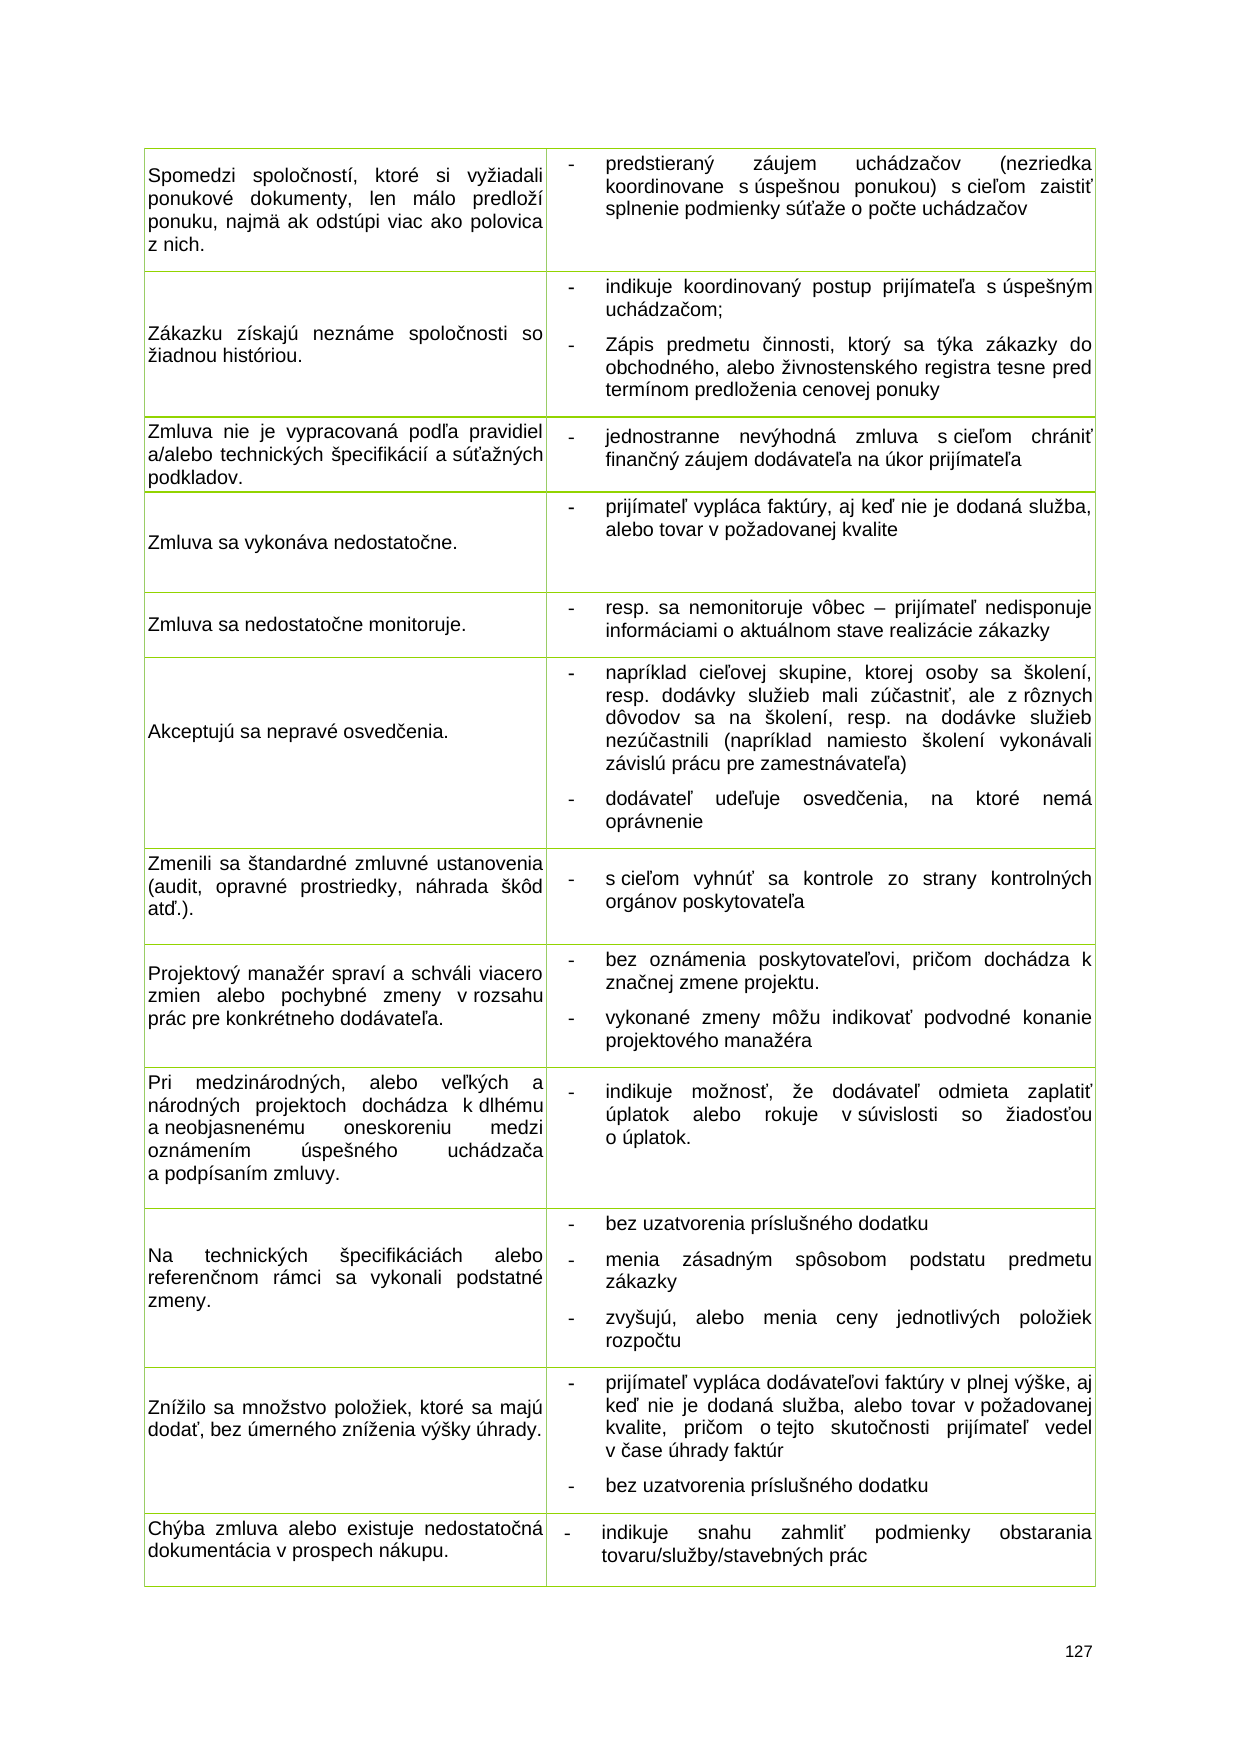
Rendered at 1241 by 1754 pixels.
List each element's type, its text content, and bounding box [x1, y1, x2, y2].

table_cell Znížilo sa množstvo položiek, ktoré sa majú dodať, bez úmerného zníženia výšky úhrady. [145, 1368, 546, 1512]
table_cell indikuje snahu zahmliť podmienky obstarania tovaru/služby/stavebných prác [547, 1514, 1095, 1586]
table_cell napríklad cieľovej skupine, ktorej osoby sa školení, resp. dodávky služieb mali zúčastniť, ale z rôznych dôvodov sa na školení, resp. na dodávke služieb nezúčastnili (napríklad namiesto školení vykonávali závislú prácu pre zamestnávateľa) dodávateľ udeľuje osvedčenia, na ktoré nemá oprávnenie [547, 658, 1095, 848]
table_cell jednostranne nevýhodná zmluva s cieľom chrániť finančný záujem dodávateľa na úkor prijímateľa [547, 418, 1095, 491]
table_cell prijímateľ vypláca faktúry, aj keď nie je dodaná služba, alebo tovar v požadovanej kvalite [547, 493, 1095, 592]
table_cell bez uzatvorenia príslušného dodatku menia zásadným spôsobom podstatu predmetu zákazky zvyšujú, alebo menia ceny jednotlivých položiek rozpočtu [547, 1209, 1095, 1367]
table_cell prijímateľ vypláca dodávateľovi faktúry v plnej výške, aj keď nie je dodaná služba, alebo tovar v požadovanej kvalite, pričom o tejto skutočnosti prijímateľ vedel v čase úhrady faktúr bez uzatvorenia príslušného dodatku [547, 1368, 1095, 1512]
table_cell Na technických špecifikáciách alebo referenčnom rámci sa vykonali podstatné zmeny. [145, 1209, 546, 1367]
table_cell Chýba zmluva alebo existuje nedostatočná dokumentácia v prospech nákupu. [145, 1514, 546, 1586]
table_cell Zmluva sa vykonáva nedostatočne. [145, 493, 546, 592]
table_cell Pri medzinárodných, alebo veľkých a národných projektoch dochádza k dlhému a neobjasnenému oneskoreniu medzi oznámením úspešného uchádzača a podpísaním zmluvy. [145, 1068, 546, 1208]
table_cell s cieľom vyhnúť sa kontrole zo strany kontrolných orgánov poskytovateľa [547, 849, 1095, 944]
table_cell Zákazku získajú neznáme spoločnosti so žiadnou históriou. [145, 272, 546, 416]
table_cell indikuje koordinovaný postup prijímateľa s úspešným uchádzačom; Zápis predmetu činnosti, ktorý sa týka zákazky do obchodného, alebo živnostenského registra tesne pred termínom predloženia cenovej ponuky [547, 272, 1095, 416]
table_cell predstieraný záujem uchádzačov (nezriedka koordinovane s úspešnou ponukou) s cieľom zaistiť splnenie podmienky súťaže o počte uchádzačov [547, 149, 1095, 271]
table_cell indikuje možnosť, že dodávateľ odmieta zaplatiť úplatok alebo rokuje v súvislosti so žiadosťou o úplatok. [547, 1068, 1095, 1208]
table_cell Zmluva nie je vypracovaná podľa pravidiel a/alebo technických špecifikácií a súťažných podkladov. [145, 418, 546, 491]
table_cell Zmluva sa nedostatočne monitoruje. [145, 593, 546, 657]
table_cell Zmenili sa štandardné zmluvné ustanovenia (audit, opravné prostriedky, náhrada škôd atď.). [145, 849, 546, 944]
table_cell Spomedzi spoločností, ktoré si vyžiadali ponukové dokumenty, len málo predloží ponuku, najmä ak odstúpi viac ako polovica z nich. [145, 149, 546, 271]
table_cell bez oznámenia poskytovateľovi, pričom dochádza k značnej zmene projektu. vykonané zmeny môžu indikovať podvodné konanie projektového manažéra [547, 945, 1095, 1067]
table_cell Akceptujú sa nepravé osvedčenia. [145, 658, 546, 848]
table_cell resp. sa nemonitoruje vôbec – prijímateľ nedisponuje informáciami o aktuálnom stave realizácie zákazky [547, 593, 1095, 657]
table_cell Projektový manažér spraví a schváli viacero zmien alebo pochybné zmeny v rozsahu prác pre konkrétneho dodávateľa. [145, 945, 546, 1067]
